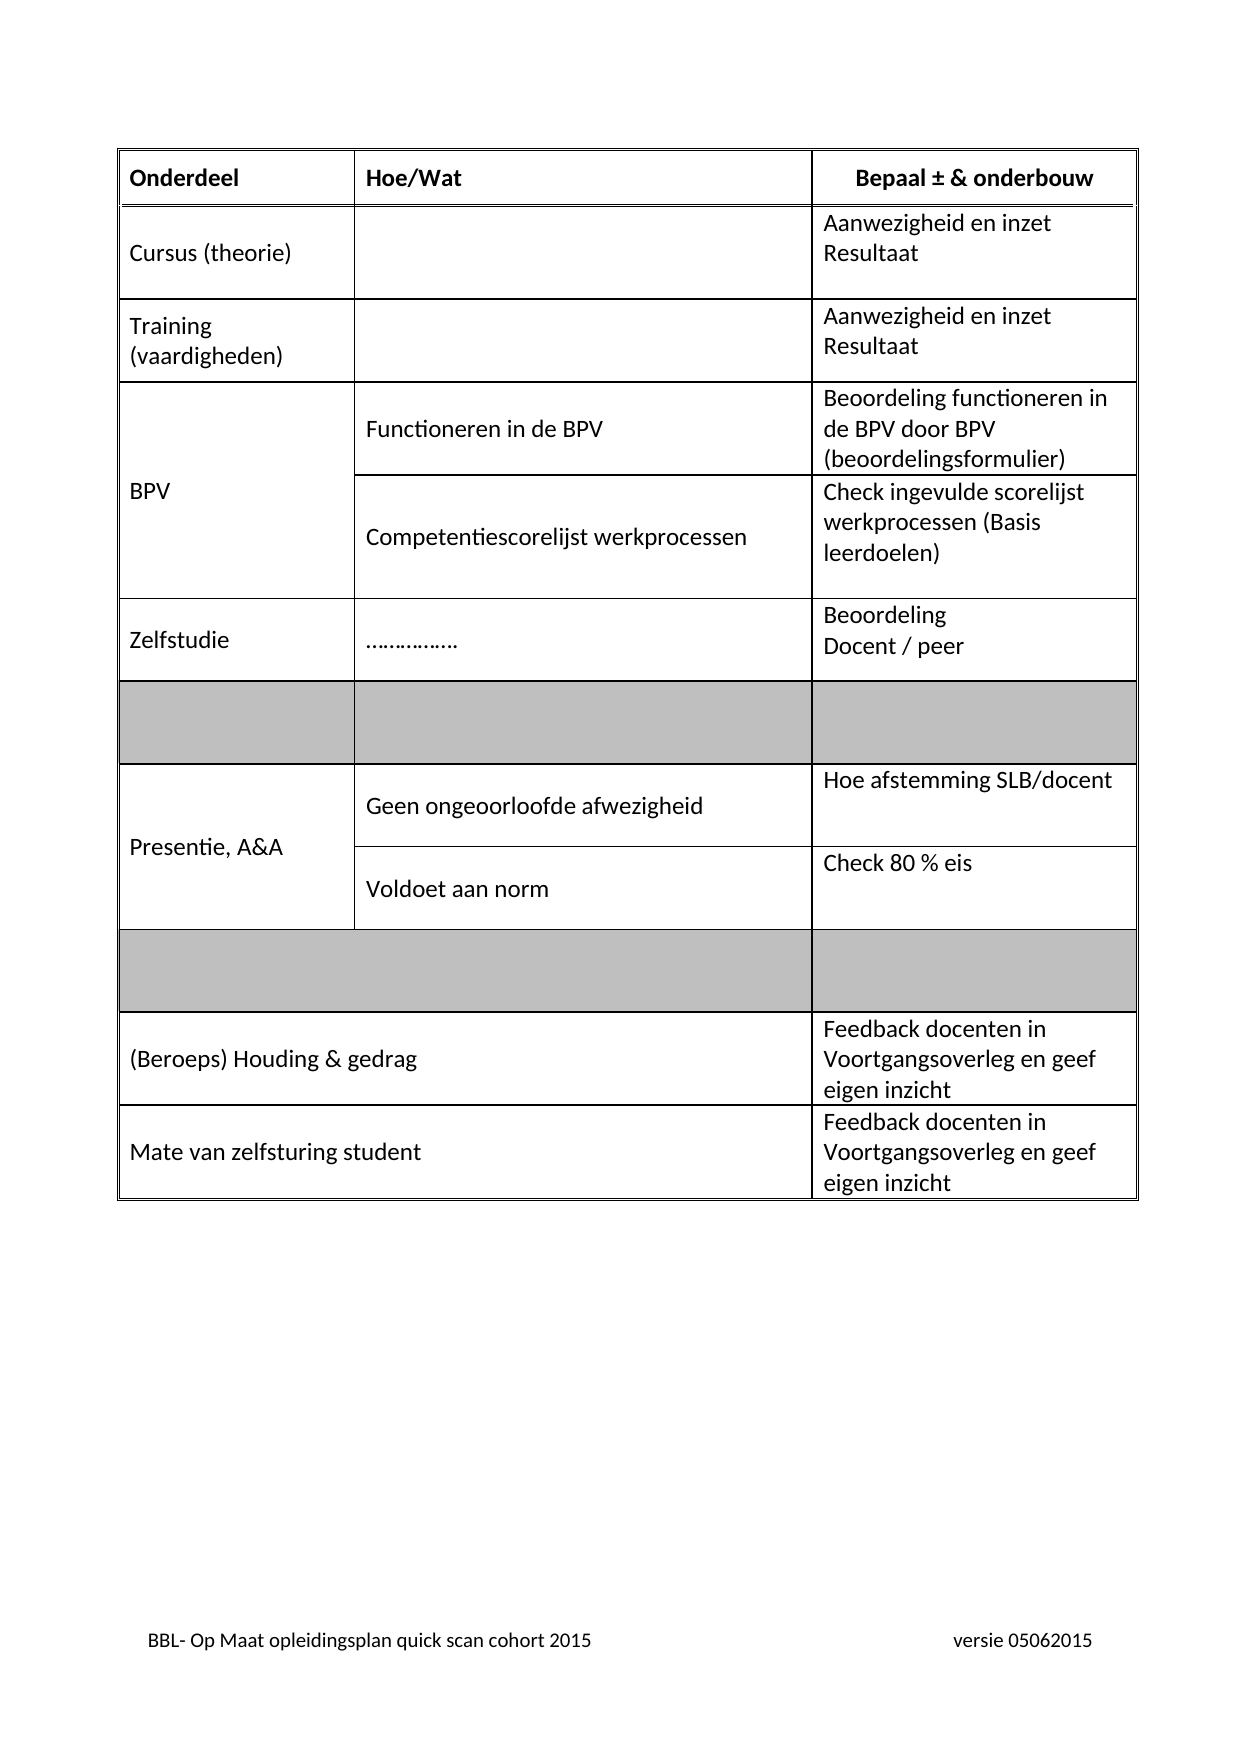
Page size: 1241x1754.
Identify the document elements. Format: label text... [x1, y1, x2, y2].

table_cell (Beroeps) Houding & gedrag [120, 1013, 811, 1104]
table_cell Presentie, A&A [120, 765, 354, 928]
table_cell [813, 930, 1136, 1011]
table_cell Training (vaardigheden) [120, 300, 354, 381]
table_cell Mate van zelfsturing student [120, 1106, 811, 1197]
table_header Hoe/Wat [355, 151, 811, 203]
table_header Onderdeel [120, 151, 354, 203]
table_cell Competentiescorelijst werkprocessen [355, 476, 811, 598]
table_cell [355, 300, 811, 381]
table_cell [120, 682, 354, 763]
table_cell Geen ongeoorloofde afwezigheid [355, 765, 811, 846]
table_cell Beoordeling functioneren in de BPV door BPV (beoordelingsformulier) [813, 383, 1136, 474]
table_cell Beoordeling Docent / peer [813, 599, 1136, 680]
table_cell Aanwezigheid en inzet Resultaat [813, 300, 1136, 381]
table_cell Feedback docenten in Voortgangsoverleg en geef eigen inzicht [813, 1106, 1136, 1197]
table_cell [813, 682, 1136, 763]
table_cell [355, 207, 811, 298]
table_cell Voldoet aan norm [355, 847, 811, 928]
table_cell [355, 682, 811, 763]
table_cell ……………. [355, 599, 811, 680]
table_cell BPV [120, 383, 354, 598]
table_cell [120, 930, 811, 1011]
table_cell Feedback docenten in Voortgangsoverleg en geef eigen inzicht [813, 1013, 1136, 1104]
table_cell Aanwezigheid en inzet Resultaat [813, 204, 1136, 298]
table_cell Check 80 % eis [813, 847, 1136, 928]
table_cell Hoe afstemming SLB/docent [813, 765, 1136, 846]
table_cell Zelfstudie [120, 599, 354, 680]
table_cell Cursus (theorie) [120, 204, 354, 298]
table_cell Check ingevulde scorelijst werkprocessen (Basis leerdoelen) [813, 476, 1136, 598]
table_cell Functioneren in de BPV [355, 383, 811, 474]
table_header Bepaal ± & onderbouw [813, 151, 1136, 203]
